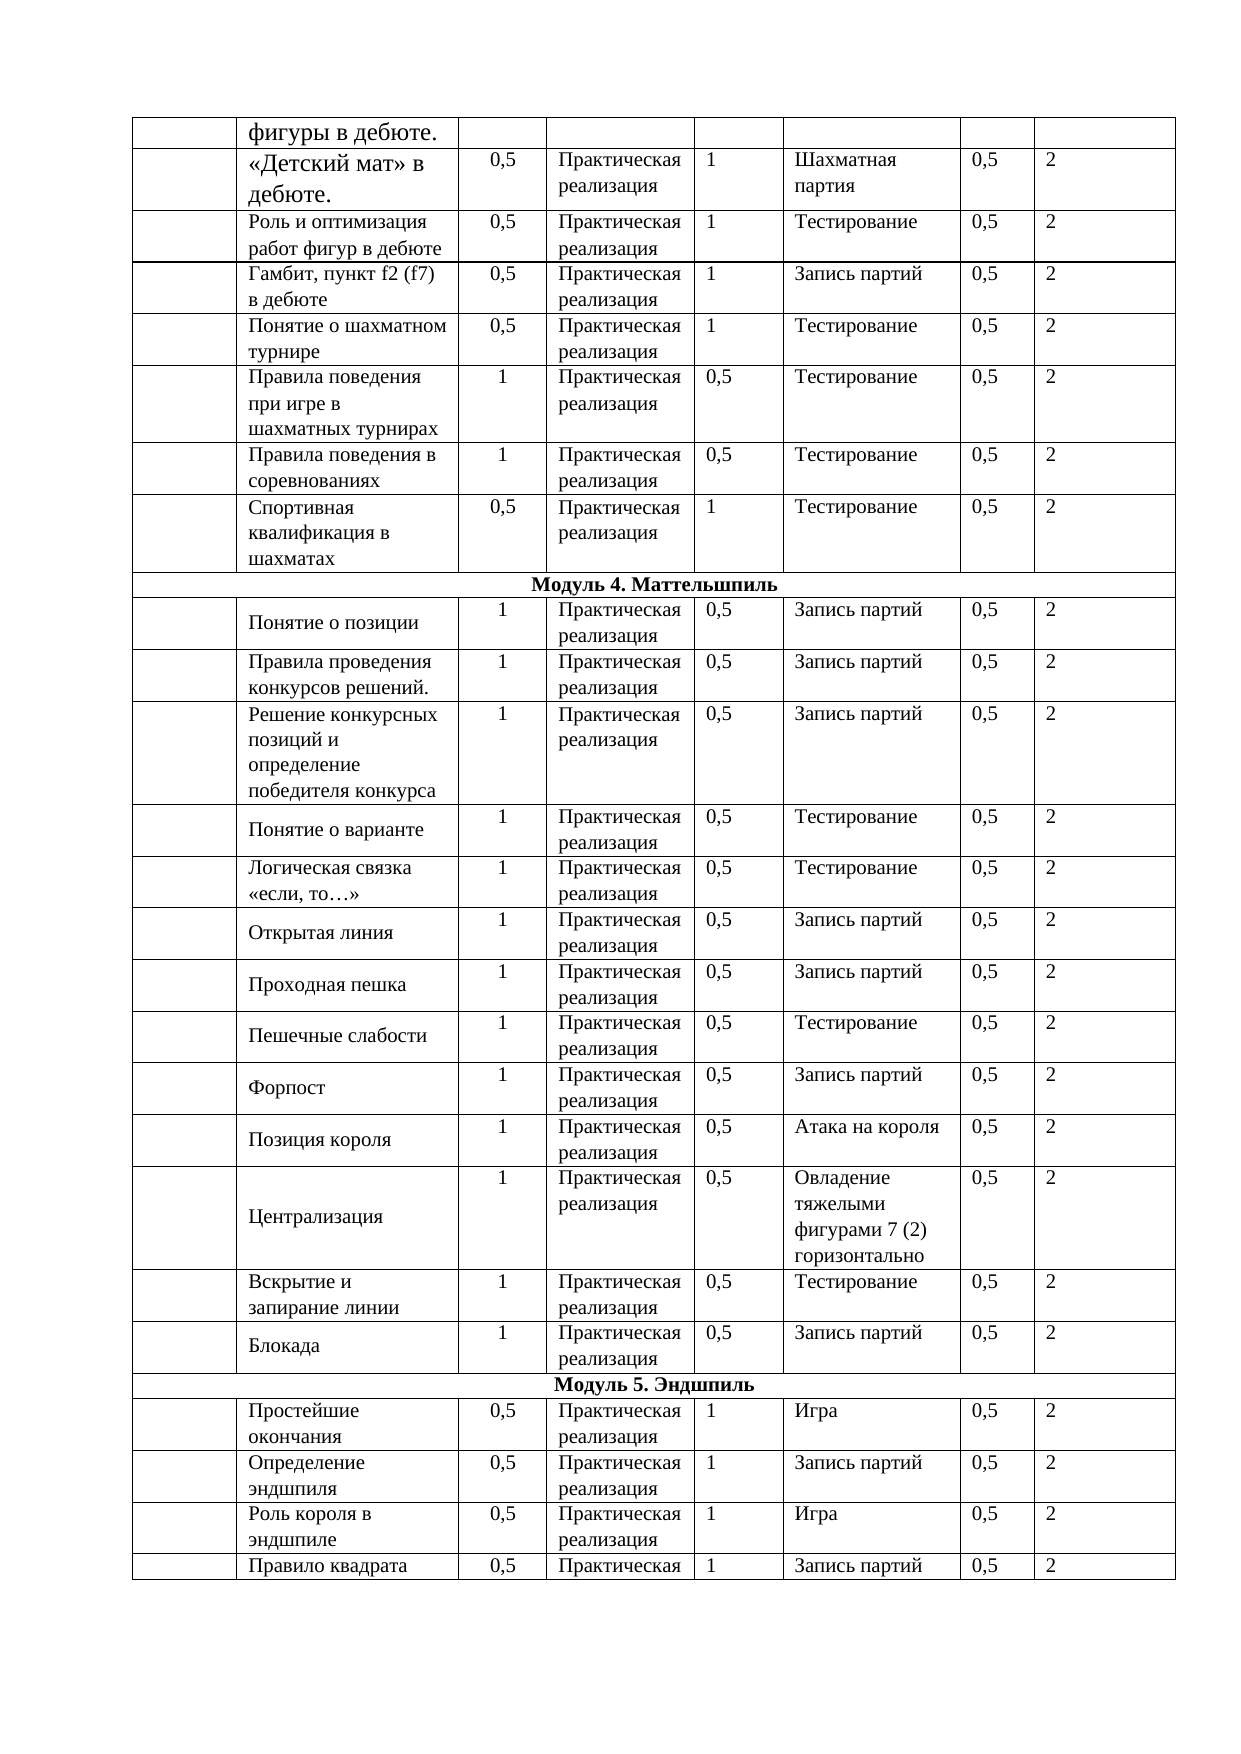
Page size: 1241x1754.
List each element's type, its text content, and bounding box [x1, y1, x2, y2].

table_cell 0,5 [695, 1115, 783, 1166]
table_cell Правила поведения при игре в шахматных турнирах [237, 366, 458, 442]
table_cell [133, 314, 236, 365]
table_cell [133, 908, 236, 959]
table_cell 0,5 [961, 1554, 1034, 1579]
table_cell 2 [1035, 650, 1175, 701]
table_cell 0,5 [695, 805, 783, 856]
table_header [695, 118, 783, 148]
table_cell Тестирование [784, 495, 960, 572]
table_cell [133, 1399, 236, 1450]
table_cell Блокада [237, 1322, 458, 1372]
table_cell 2 [1035, 1063, 1175, 1114]
table_cell Практическая реализация [547, 857, 694, 907]
table_cell 0,5 [961, 1322, 1034, 1372]
table_cell 0,5 [695, 1063, 783, 1114]
table_cell 0,5 [459, 1399, 546, 1450]
table_cell Игра [784, 1399, 960, 1450]
table_cell Игра [784, 1503, 960, 1553]
table_cell Тестирование [784, 443, 960, 494]
table_cell 0,5 [961, 1063, 1034, 1114]
table_cell 1 [459, 366, 546, 442]
table_cell 0,5 [695, 650, 783, 701]
table_cell 2 [1035, 1322, 1175, 1372]
table_cell Практическая реализация [547, 1063, 694, 1114]
table_cell Атака на короля [784, 1115, 960, 1166]
table_cell Правила поведения в соревнованиях [237, 443, 458, 494]
table_cell Запись партий [784, 650, 960, 701]
table_cell 2 [1035, 960, 1175, 1011]
table_cell Запись партий [784, 1063, 960, 1114]
table_cell 2 [1035, 1554, 1175, 1579]
table_cell Гамбит, пункт f2 (f7) в дебюте [237, 263, 458, 313]
table_cell [133, 1451, 236, 1502]
table_cell 0,5 [695, 1270, 783, 1321]
table_cell Тестирование [784, 314, 960, 365]
table_cell Практическая реализация [547, 598, 694, 649]
table_cell 2 [1035, 1270, 1175, 1321]
table_cell 2 [1035, 598, 1175, 649]
table_cell [133, 1012, 236, 1062]
table_cell 0,5 [695, 1012, 783, 1062]
table_cell [133, 263, 236, 313]
table_cell 2 [1035, 495, 1175, 572]
table_cell Практическая реализация [547, 650, 694, 701]
table_cell 0,5 [695, 598, 783, 649]
table_cell 0,5 [459, 263, 546, 313]
table_cell 1 [695, 495, 783, 572]
table_cell Тестирование [784, 857, 960, 907]
table_header [784, 118, 960, 148]
table_cell 0,5 [961, 314, 1034, 365]
table_cell 0,5 [961, 960, 1034, 1011]
table_cell 0,5 [961, 1503, 1034, 1553]
table_cell 0,5 [961, 857, 1034, 907]
table_cell 0,5 [961, 598, 1034, 649]
table_cell Логическая связка «если, то…» [237, 857, 458, 907]
table_cell Проходная пешка [237, 960, 458, 1011]
table_cell Тестирование [784, 805, 960, 856]
table_cell 1 [459, 1063, 546, 1114]
table_cell [133, 149, 236, 210]
table_cell 1 [459, 1012, 546, 1062]
table_cell [133, 1063, 236, 1114]
table_cell Вскрытие и запирание линии [237, 1270, 458, 1321]
table_cell [133, 1167, 236, 1269]
table_cell Овладение тяжелыми фигурами 7 (2) горизонтально [784, 1167, 960, 1269]
table_cell Практическая реализация [547, 805, 694, 856]
table_cell Понятие о варианте [237, 805, 458, 856]
table_cell 1 [459, 1322, 546, 1372]
table_cell 1 [459, 702, 546, 804]
table_cell 1 [459, 805, 546, 856]
table_cell 0,5 [459, 1451, 546, 1502]
table_header [133, 118, 236, 148]
table_cell Запись партий [784, 263, 960, 313]
table_cell Пешечные слабости [237, 1012, 458, 1062]
table_cell 1 [695, 263, 783, 313]
table_cell 0,5 [961, 366, 1034, 442]
table_cell Практическая реализация [547, 314, 694, 365]
table_cell 2 [1035, 1012, 1175, 1062]
table_cell 2 [1035, 908, 1175, 959]
table_cell 0,5 [961, 149, 1034, 210]
table_cell Определение эндшпиля [237, 1451, 458, 1502]
table_cell [133, 960, 236, 1011]
table_cell 0,5 [695, 443, 783, 494]
table_cell Практическая реализация [547, 443, 694, 494]
table_cell Практическая реализация [547, 149, 694, 210]
table_cell Практическая реализация [547, 702, 694, 804]
table_cell Практическая реализация [547, 1270, 694, 1321]
table_cell Практическая реализация [547, 366, 694, 442]
table_cell 0,5 [459, 495, 546, 572]
table_cell [133, 1554, 236, 1579]
table_cell 2 [1035, 443, 1175, 494]
table_cell 0,5 [695, 366, 783, 442]
table_cell 2 [1035, 366, 1175, 442]
table_cell Практическая реализация [547, 1399, 694, 1450]
table_cell Практическая реализация [547, 1503, 694, 1553]
table_cell [133, 857, 236, 907]
table_cell 0,5 [695, 960, 783, 1011]
table_cell 2 [1035, 702, 1175, 804]
table_cell Практическая реализация [547, 960, 694, 1011]
table_cell Практическая [547, 1554, 694, 1579]
table_cell 1 [459, 1115, 546, 1166]
table_cell 1 [459, 650, 546, 701]
table_cell [133, 702, 236, 804]
table_cell 2 [1035, 805, 1175, 856]
table_cell 2 [1035, 1451, 1175, 1502]
table_cell 0,5 [961, 1399, 1034, 1450]
table_cell [133, 1503, 236, 1553]
table_cell 0,5 [961, 1451, 1034, 1502]
table_cell 1 [459, 598, 546, 649]
table_cell 0,5 [695, 702, 783, 804]
table_cell 2 [1035, 314, 1175, 365]
table_cell 0,5 [695, 908, 783, 959]
table_cell Практическая реализация [547, 211, 694, 261]
table_cell 1 [695, 1399, 783, 1450]
table_cell 0,5 [695, 1167, 783, 1269]
table_cell Практическая реализация [547, 495, 694, 572]
table_cell Решение конкурсных позиций и определение победителя конкурса [237, 702, 458, 804]
table_cell [133, 598, 236, 649]
table_cell 0,5 [459, 314, 546, 365]
table_cell 2 [1035, 149, 1175, 210]
table_cell Роль короля в эндшпиле [237, 1503, 458, 1553]
table_cell 2 [1035, 1503, 1175, 1553]
table_cell Понятие о позиции [237, 598, 458, 649]
table_cell 1 [695, 1451, 783, 1502]
table_cell 2 [1035, 211, 1175, 261]
table_cell [133, 1115, 236, 1166]
table_cell 0,5 [961, 650, 1034, 701]
table_cell 0,5 [961, 1115, 1034, 1166]
table_cell Централизация [237, 1167, 458, 1269]
table_cell Тестирование [784, 1012, 960, 1062]
table_cell Шахматная партия [784, 149, 960, 210]
table_cell Запись партий [784, 1451, 960, 1502]
table_cell 0,5 [961, 908, 1034, 959]
table_cell 0,5 [961, 211, 1034, 261]
table_cell Правила проведения конкурсов решений. [237, 650, 458, 701]
table_cell Простейшие окончания [237, 1399, 458, 1450]
table_cell Тестирование [784, 366, 960, 442]
table_cell Роль и оптимизация работ фигур в дебюте [237, 211, 458, 261]
table_cell Запись партий [784, 1322, 960, 1372]
table_cell 2 [1035, 263, 1175, 313]
table_header [547, 118, 694, 148]
table_cell 0,5 [695, 857, 783, 907]
table_cell [133, 366, 236, 442]
table_cell Практическая реализация [547, 1012, 694, 1062]
table_cell Спортивная квалификация в шахматах [237, 495, 458, 572]
table_cell 1 [459, 960, 546, 1011]
table_cell Практическая реализация [547, 1451, 694, 1502]
table_cell 2 [1035, 1115, 1175, 1166]
table_header [961, 118, 1034, 148]
table_cell 1 [695, 1554, 783, 1579]
table_cell 2 [1035, 857, 1175, 907]
table_cell Запись партий [784, 702, 960, 804]
table_cell 1 [459, 1167, 546, 1269]
table_cell 0,5 [961, 1012, 1034, 1062]
table_cell Практическая реализация [547, 908, 694, 959]
table_cell [133, 650, 236, 701]
table_cell 1 [695, 314, 783, 365]
table_cell 0,5 [961, 1270, 1034, 1321]
table_cell [133, 805, 236, 856]
table_cell Запись партий [784, 1554, 960, 1579]
table_cell 0,5 [961, 443, 1034, 494]
table_cell [133, 1322, 236, 1372]
table_cell Практическая реализация [547, 263, 694, 313]
table_cell 2 [1035, 1167, 1175, 1269]
table_cell Практическая реализация [547, 1322, 694, 1372]
table_header [459, 118, 546, 148]
table_cell Запись партий [784, 908, 960, 959]
table_cell Правило квадрата [237, 1554, 458, 1579]
table_cell Тестирование [784, 1270, 960, 1321]
table_cell «Детский мат» в дебюте. [237, 149, 458, 210]
table_cell 2 [1035, 1399, 1175, 1450]
table_cell 0,5 [961, 805, 1034, 856]
table_cell Понятие о шахматном турнире [237, 314, 458, 365]
table_cell 1 [695, 1503, 783, 1553]
table_header [1035, 118, 1175, 148]
table_cell 0,5 [695, 1322, 783, 1372]
table_cell 0,5 [459, 1503, 546, 1553]
table_cell 0,5 [961, 495, 1034, 572]
table_cell 1 [695, 149, 783, 210]
table_cell Открытая линия [237, 908, 458, 959]
table_cell [133, 443, 236, 494]
table_cell 1 [459, 1270, 546, 1321]
table_cell [133, 495, 236, 572]
table_cell 0,5 [961, 702, 1034, 804]
table_cell Модуль 5. Эндшпиль [133, 1374, 1175, 1398]
table_cell Тестирование [784, 211, 960, 261]
table_cell 0,5 [961, 1167, 1034, 1269]
table_cell Форпост [237, 1063, 458, 1114]
table_cell 0,5 [459, 149, 546, 210]
table_cell 1 [459, 908, 546, 959]
table_cell Позиция короля [237, 1115, 458, 1166]
table_header фигуры в дебюте. [237, 118, 458, 148]
table_cell Запись партий [784, 960, 960, 1011]
table_cell Модуль 4. Маттельшпиль [133, 573, 1175, 597]
table_cell Запись партий [784, 598, 960, 649]
table_cell 0,5 [961, 263, 1034, 313]
table_cell 0,5 [459, 211, 546, 261]
table_cell Практическая реализация [547, 1167, 694, 1269]
table_cell [133, 211, 236, 261]
table_cell 1 [459, 857, 546, 907]
table_cell Практическая реализация [547, 1115, 694, 1166]
table_cell [133, 1270, 236, 1321]
table_cell 0,5 [459, 1554, 546, 1579]
table_cell 1 [695, 211, 783, 261]
table_cell 1 [459, 443, 546, 494]
